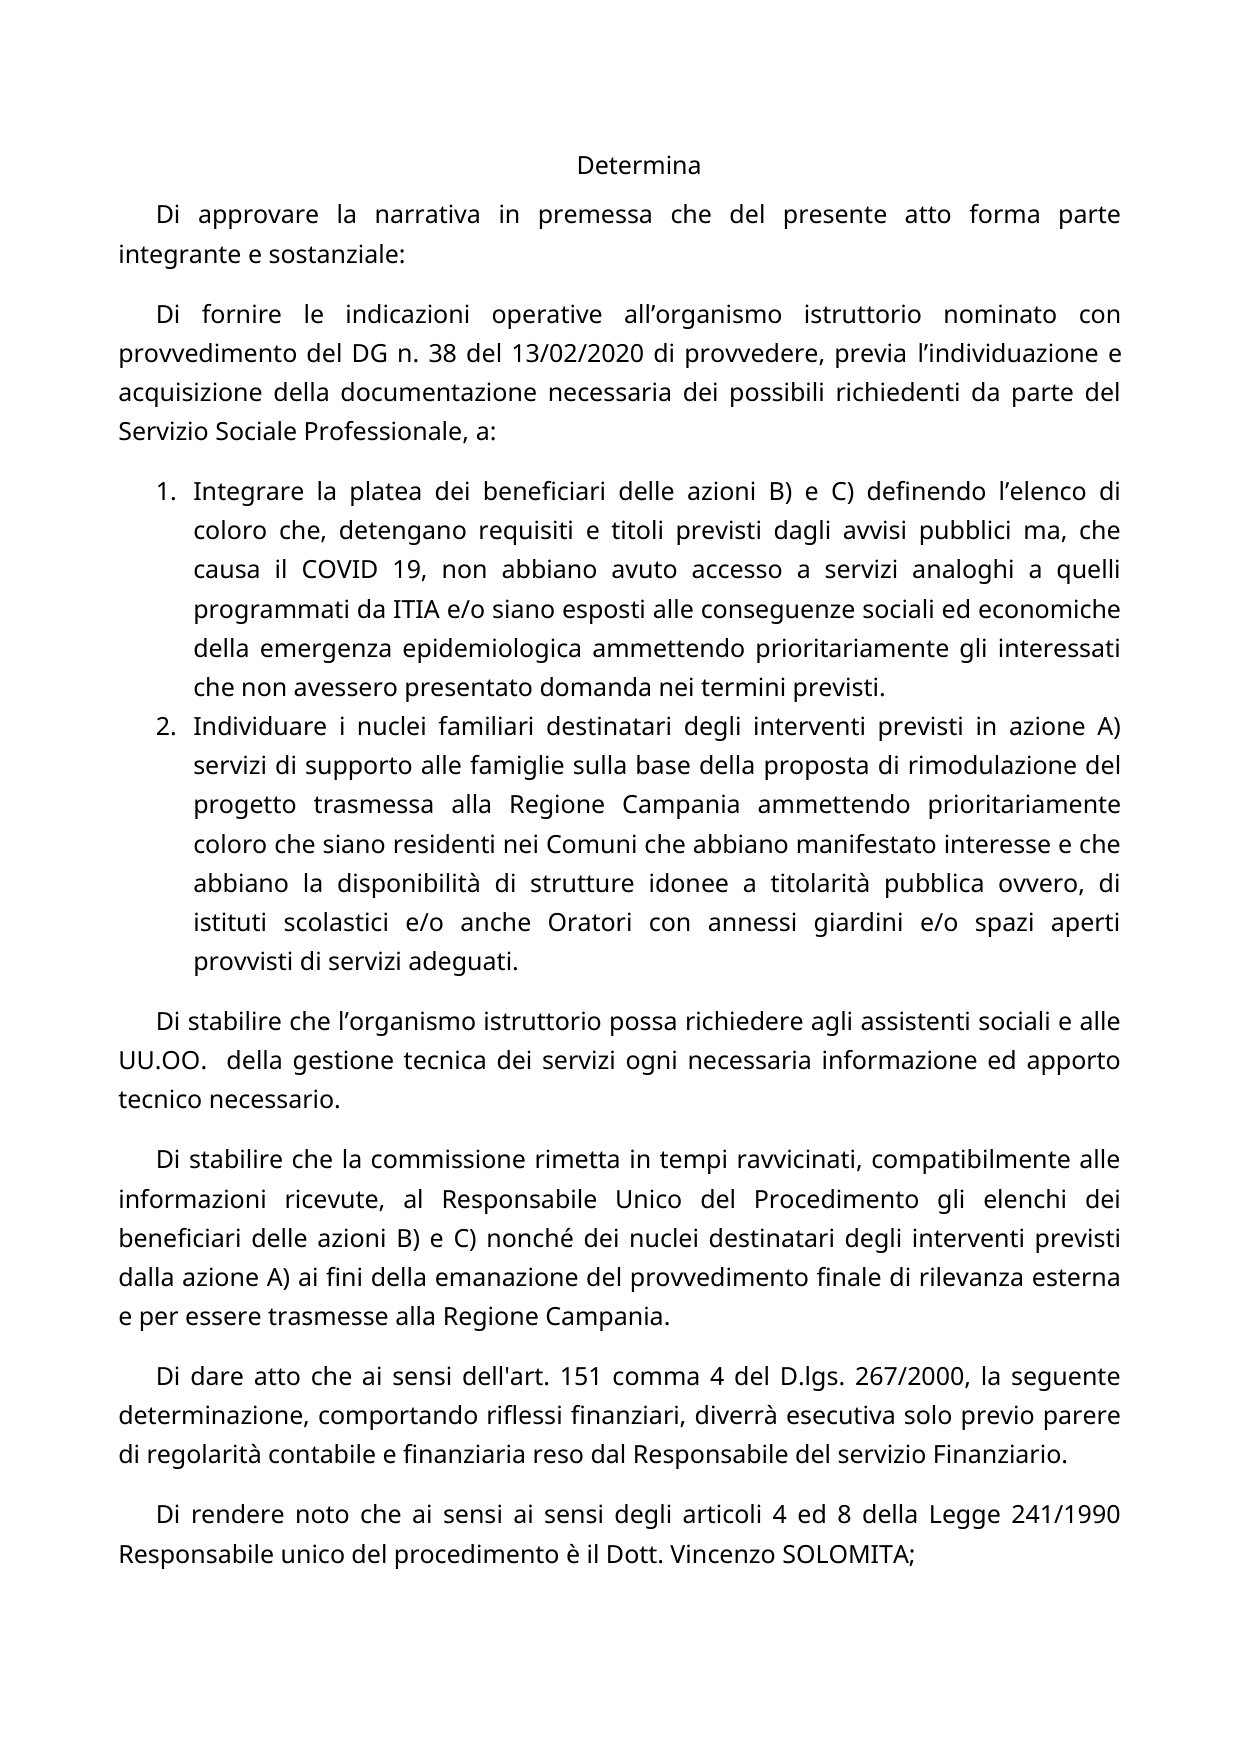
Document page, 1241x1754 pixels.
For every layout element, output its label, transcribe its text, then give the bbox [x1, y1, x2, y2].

list Integrare la platea dei beneficiari delle azioni B) e C) definendo l’elenco di coloro che, detengano requisiti e titoli previsti dagli avvisi pubblici ma, che causa il COVID 19, non abbiano avuto accesso a servizi analoghi a quelli programmati da ITIA e/o siano esposti alle conseguenze sociali ed economiche della emergenza epidemiologica ammettendo prioritariamente gli interessati che non avessero presentato domanda nei termini previsti. [156, 474, 1122, 704]
text Di fornire le indicazioni operative all’organismo istruttorio nominato con provvedimento del DG n. 38 del 13/02/2020 di provvedere, previa l’individuazione e acquisizione della documentazione necessaria dei possibili richiedenti da parte del Servizio Sociale Professionale, a: [118, 296, 1122, 448]
text Di approvare la narrativa in premessa che del presente atto forma parte integrante e sostanziale: [118, 197, 1122, 270]
text Di rendere noto che ai sensi ai sensi degli articoli 4 ed 8 della Legge 241/1990 Responsabile unico del procedimento è il Dott. Vincenzo SOLOMITA; [118, 1497, 1122, 1570]
text Di dare atto che ai sensi dell'art. 151 comma 4 del D.lgs. 267/2000, la seguente determinazione, comportando riflessi finanziari, diverrà esecutiva solo previo parere di regolarità contabile e finanziaria reso dal Responsabile del servizio Finanziario. [118, 1359, 1122, 1471]
text Di stabilire che la commissione rimetta in tempi ravvicinati, compatibilmente alle informazioni ricevute, al Responsabile Unico del Procedimento gli elenchi dei beneficiari delle azioni B) e C) nonché dei nuclei destinatari degli interventi previsti dalla azione A) ai fini della emanazione del provvedimento finale di rilevanza esterna e per essere trasmesse alla Regione Campania. [118, 1142, 1122, 1333]
text Determina [118, 148, 1122, 182]
text Di stabilire che l’organismo istruttorio possa richiedere agli assistenti sociali e alle UU.OO. della gestione tecnica dei servizi ogni necessaria informazione ed apporto tecnico necessario. [118, 1004, 1122, 1116]
list Individuare i nuclei familiari destinatari degli interventi previsti in azione A) servizi di supporto alle famiglie sulla base della proposta di rimodulazione del progetto trasmessa alla Regione Campania ammettendo prioritariamente coloro che siano residenti nei Comuni che abbiano manifestato interesse e che abbiano la disponibilità di strutture idonee a titolarità pubblica ovvero, di istituti scolastici e/o anche Oratori con annessi giardini e/o spazi aperti provvisti di servizi adeguati. [156, 709, 1122, 978]
